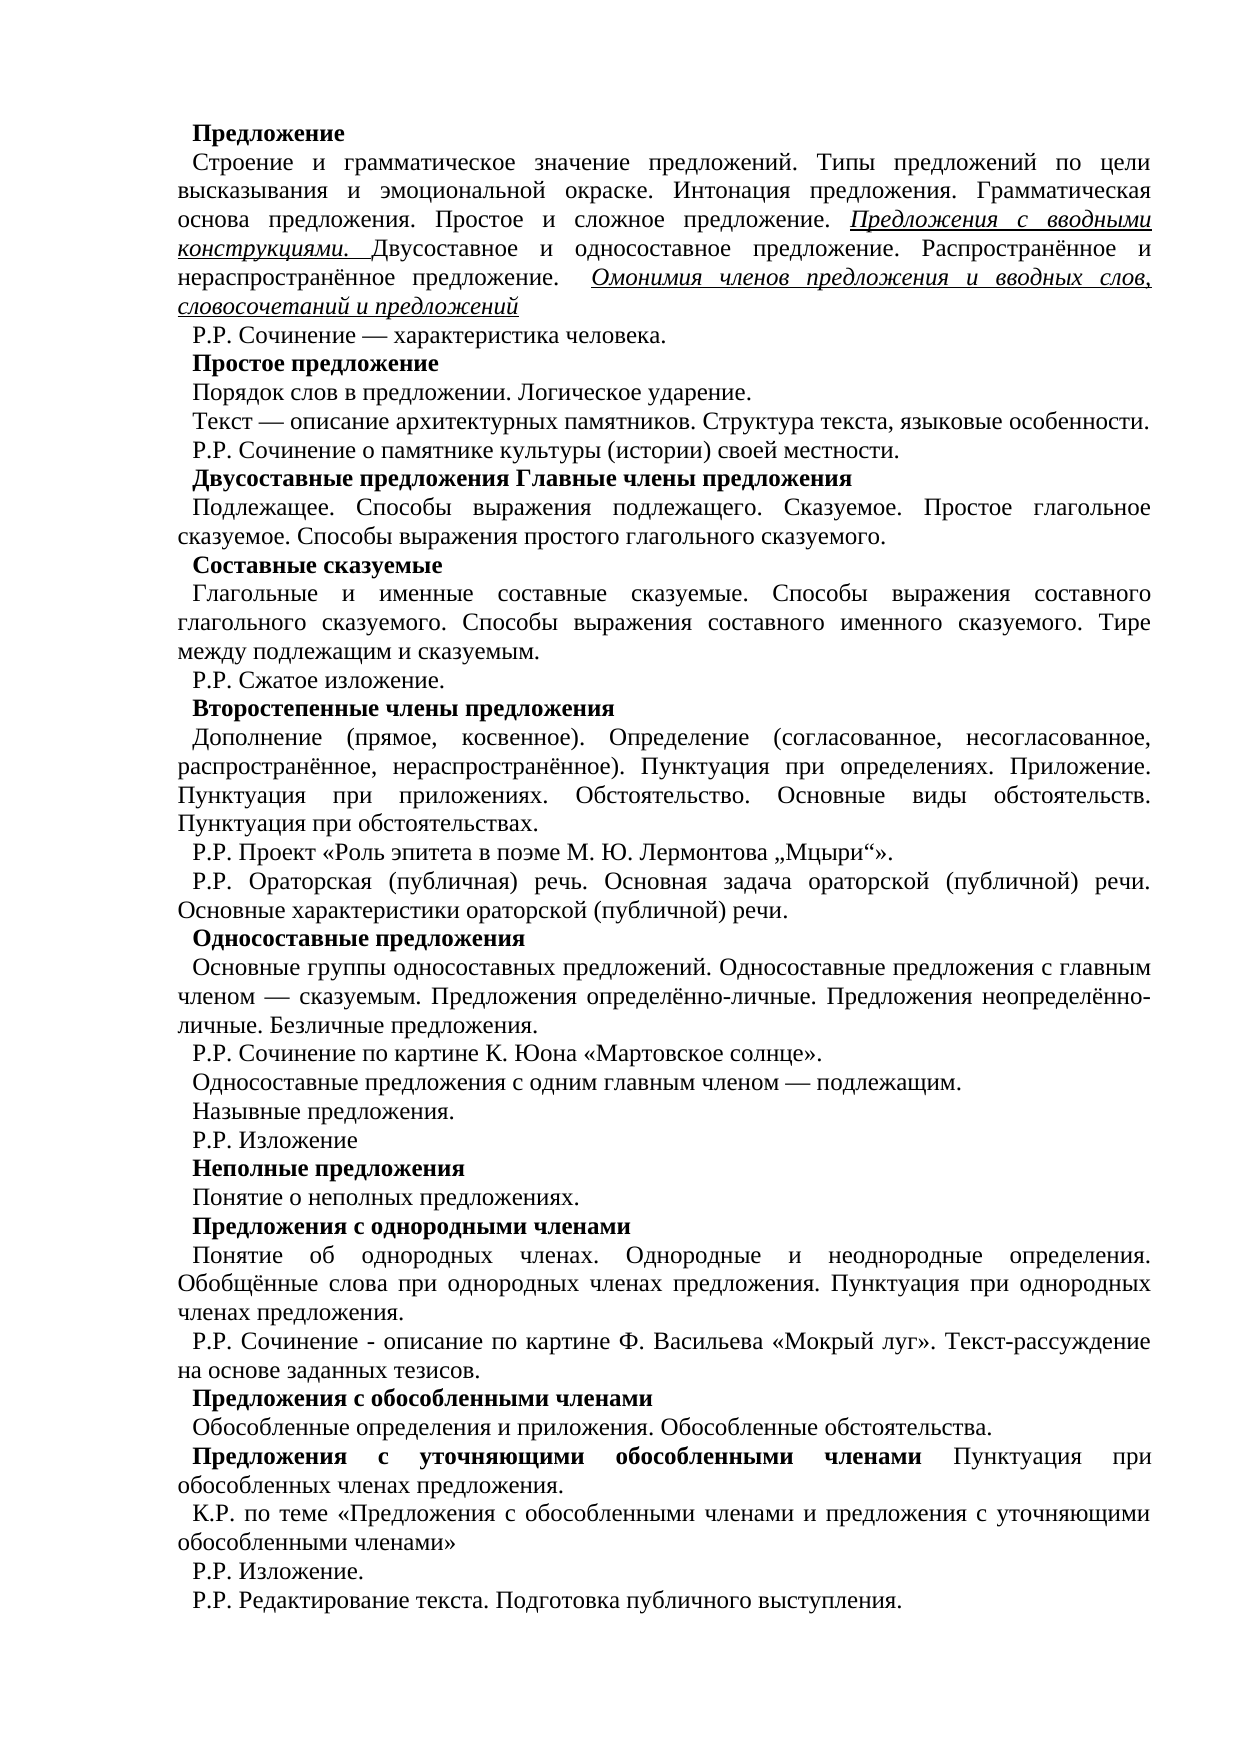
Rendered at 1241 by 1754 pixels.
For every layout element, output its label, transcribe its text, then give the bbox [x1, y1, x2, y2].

text Р.Р. Изложение [177, 1125, 1152, 1153]
text Р.Р. Ораторская (публичная) речь. Основная задача ораторской (публичной) речи. Основные характеристики ораторской (публичной) речи. [177, 866, 1152, 923]
text К.Р. по теме «Предложения с обособленными членами и предложения с уточняющими обособленными членами» [177, 1498, 1152, 1556]
text Текст — описание архитектурных памятников. Структура текста, языковые особенности. [177, 406, 1152, 435]
text Р.Р. Проект «Роль эпитета в поэме М. Ю. Лермонтова „Мцыри“». [177, 837, 1152, 866]
text Обособленные определения и приложения. Обособленные обстоятельства. [177, 1412, 1152, 1441]
text Назывные предложения. [177, 1096, 1152, 1125]
text Второстепенные члены предложения [177, 693, 1152, 722]
text Основные группы односоставных предложений. Односоставные предложения с главным членом — сказуемым. Предложения определённо-личные. Предложения неопределённо-личные. Безличные предложения. [177, 952, 1152, 1038]
text Односоставные предложения [177, 923, 1152, 952]
text Р.Р. Сжатое изложение. [177, 665, 1152, 693]
text Порядок слов в предложении. Логическое ударение. [177, 377, 1152, 406]
text Р.Р. Сочинение о памятнике культуры (истории) своей местности. [177, 435, 1152, 463]
text Предложения с обособленными членами [177, 1383, 1152, 1412]
text Строение и грамматическое значение предложений. Типы предложений по цели высказывания и эмоциональной окраске. Интонация предложения. Грамматическая основа предложения. Простое и сложное предложение. Предложения с вводными конструкциями. Двусоставное и односоставное предложение. Распространённое и нераспространённое предложение. Омонимия членов предложения и вводных слов, словосочетаний и предложений [177, 147, 1152, 320]
text Р.Р. Сочинение — характеристика человека. [177, 320, 1152, 348]
text Предложение [177, 118, 1152, 147]
text Неполные предложения [177, 1153, 1152, 1182]
text Составные сказуемые [177, 550, 1152, 578]
text Двусоставные предложения Главные члены предложения [177, 463, 1152, 492]
text Дополнение (прямое, косвенное). Определение (согласованное, несогласованное, распространённое, нераспространённое). Пунктуация при определениях. Приложение. Пунктуация при приложениях. Обстоятельство. Основные виды обстоятельств. Пунктуация при обстоятельствах. [177, 722, 1152, 837]
text Предложения с уточняющими обособленными членами Пунктуация при обособленных членах предложения. [177, 1441, 1152, 1498]
text Подлежащее. Способы выражения подлежащего. Сказуемое. Простое глагольное сказуемое. Способы выражения простого глагольного сказуемого. [177, 492, 1152, 550]
text Р.Р. Редактирование текста. Подготовка публичного выступления. [177, 1585, 1152, 1613]
text Понятие о неполных предложениях. [177, 1182, 1152, 1211]
text Р.Р. Изложение. [177, 1556, 1152, 1585]
text Р.Р. Сочинение по картине К. Юона «Мартовское солнце». [177, 1038, 1152, 1067]
text Предложения с однородными членами [177, 1211, 1152, 1240]
text Понятие об однородных членах. Однородные и неоднородные определения. Обобщённые слова при однородных членах предложения. Пунктуация при однородных членах предложения. [177, 1240, 1152, 1326]
text Простое предложение [177, 348, 1152, 377]
text Р.Р. Сочинение - описание по картине Ф. Васильева «Мокрый луг». Текст-рассуждение на основе заданных тезисов. [177, 1326, 1152, 1383]
text Глагольные и именные составные сказуемые. Способы выражения составного глагольного сказуемого. Способы выражения составного именного сказуемого. Тире между подлежащим и сказуемым. [177, 578, 1152, 665]
text Односоставные предложения с одним главным членом — подлежащим. [177, 1067, 1152, 1096]
